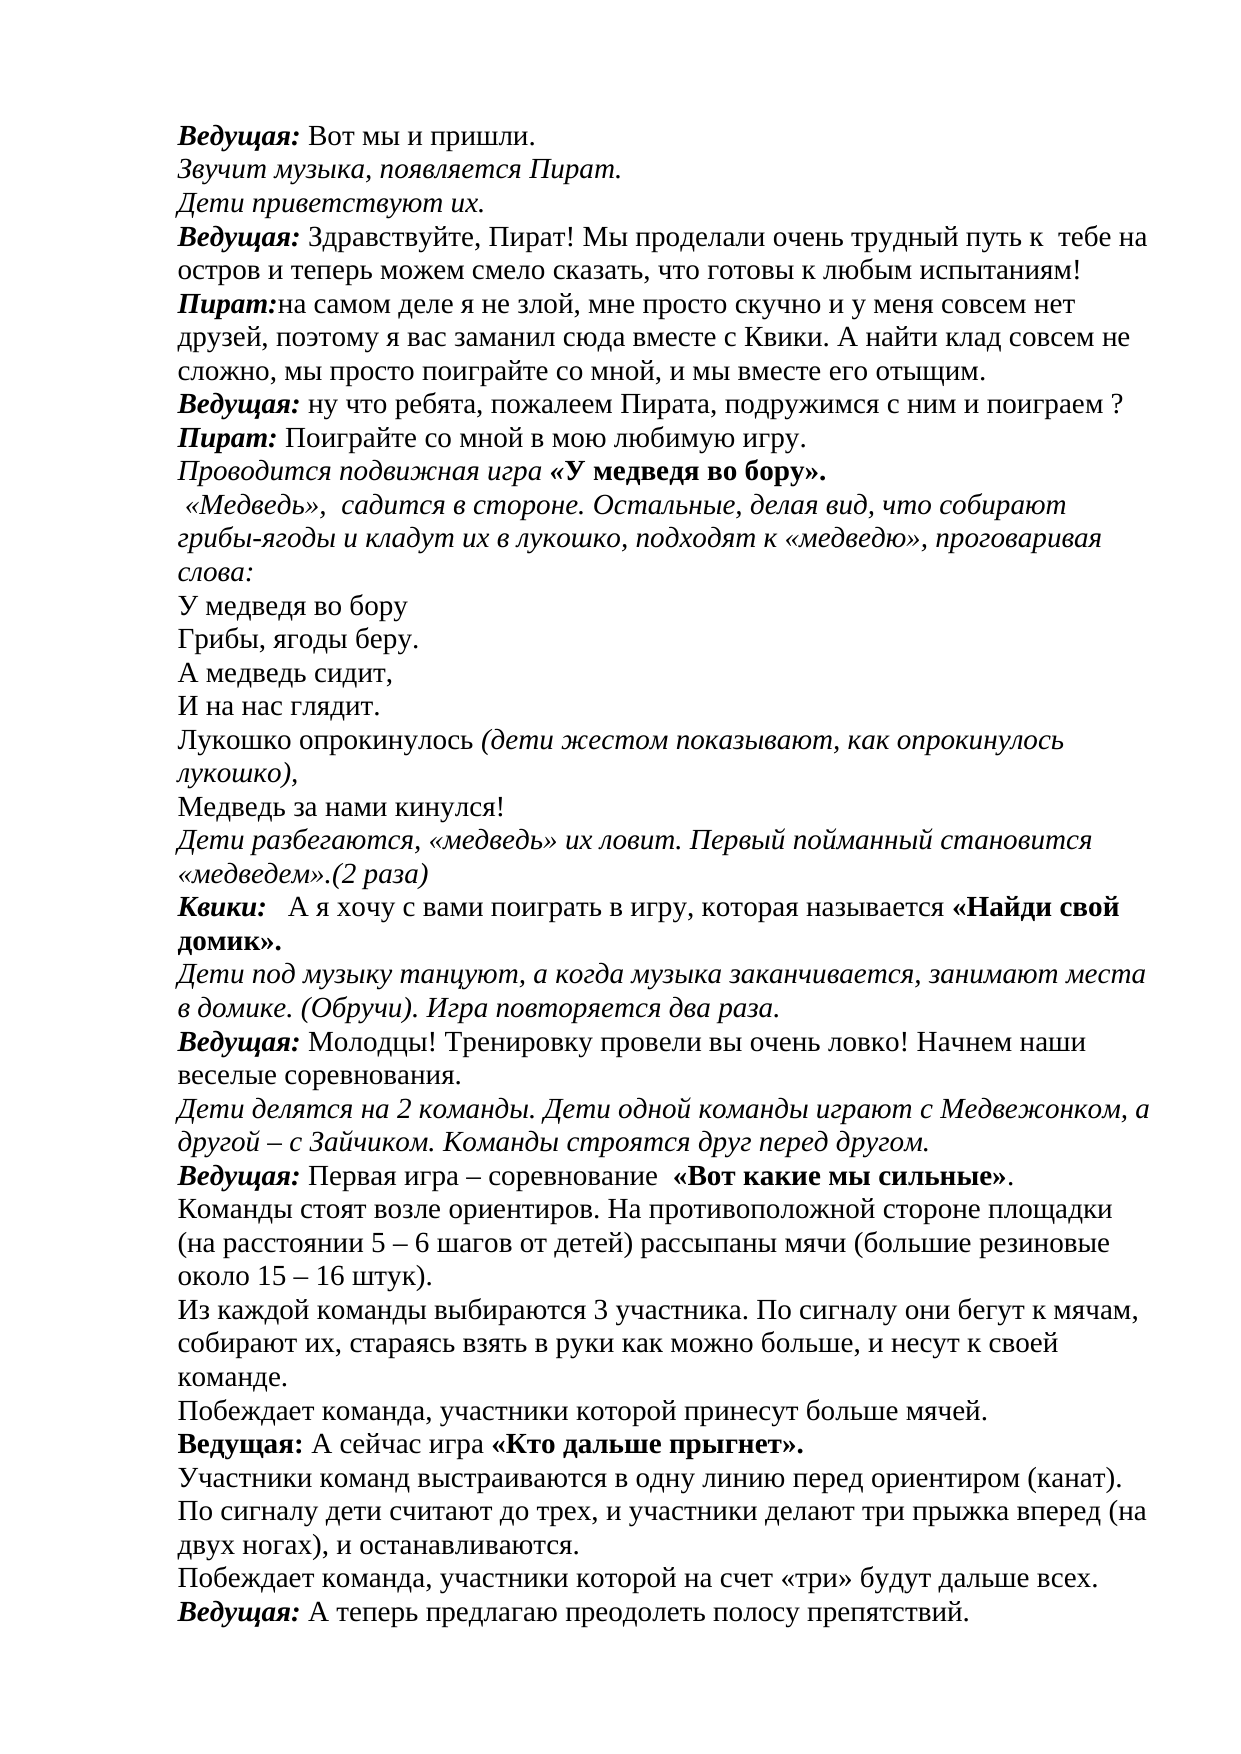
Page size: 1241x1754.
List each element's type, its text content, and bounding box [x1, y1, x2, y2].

text Грибы, ягоды беру. [177, 621, 1152, 655]
text Дети делятся на 2 команды. Дети одной команды играют с Медвежонком, а другой – с Зайчиком. Команды строятся друг перед другом. [177, 1091, 1152, 1158]
text Лукошко опрокинулось (дети жестом показывают, как опрокинулось лукошко), [177, 722, 1152, 789]
text Побеждает команда, участники которой принесут больше мячей. [177, 1393, 1152, 1426]
text Участники команд выстраиваются в одну линию перед ориентиром (канат). [177, 1460, 1152, 1493]
text По сигналу дети считают до трех, и участники делают три прыжка вперед (на двух ногах), и останавливаются. [177, 1493, 1152, 1560]
text Квики: А я хочу с вами поиграть в игру, которая называется «Найди свой домик». [177, 889, 1152, 957]
text А медведь сидит, [177, 655, 1152, 688]
text Ведущая: Молодцы! Тренировку провели вы очень ловко! Начнем наши веселые соревнования. [177, 1024, 1152, 1091]
text И на нас глядит. [177, 688, 1152, 722]
text Пират: Поиграйте со мной в мою любимую игру. [177, 420, 1152, 453]
text Ведущая: Вот мы и пришли. [177, 118, 1152, 152]
text Побеждает команда, участники которой на счет «три» будут дальше всех. [177, 1560, 1152, 1594]
text У медведя во бору [177, 588, 1152, 621]
text Команды стоят возле ориентиров. На противоположной стороне площадки (на расстоянии 5 – 6 шагов от детей) рассыпаны мячи (большие резиновые около 15 – 16 штук). [177, 1191, 1152, 1292]
text Медведь за нами кинулся! [177, 789, 1152, 822]
text Из каждой команды выбираются 3 участника. По сигналу они бегут к мячам, собирают их, стараясь взять в руки как можно больше, и несут к своей команде. [177, 1292, 1152, 1393]
text Ведущая: А теперь предлагаю преодолеть полосу препятствий. [177, 1594, 1152, 1627]
text Дети под музыку танцуют, а когда музыка заканчивается, занимают места в домике. (Обручи). Игра повторяется два раза. [177, 957, 1152, 1024]
text Дети разбегаются, «медведь» их ловит. Первый пойманный становится «медведем».(2 раза) [177, 822, 1152, 889]
text Ведущая: ну что ребята, пожалеем Пирата, подружимся с ним и поиграем ? [177, 386, 1152, 420]
text Проводится подвижная игра «У медведя во бору». [177, 453, 1152, 487]
text Ведущая: А сейчас игра «Кто дальше прыгнет». [177, 1426, 1152, 1460]
text Звучит музыка, появляется Пират. [177, 152, 1152, 185]
text Ведущая: Первая игра – соревнование «Вот какие мы сильные». [177, 1158, 1152, 1191]
text Ведущая: Здравствуйте, Пират! Мы проделали очень трудный путь к тебе на остров и теперь можем смело сказать, что готовы к любым испытаниям! Пират:на самом деле я не злой, мне просто скучно и у меня совсем нет друзей, поэтому я вас заманил сюда вместе с Квики. А найти клад совсем не сложно, мы просто поиграйте со мной, и мы вместе его отыщим. [177, 219, 1152, 386]
text Дети приветствуют их. [177, 185, 1152, 219]
text «Медведь», садится в стороне. Остальные, делая вид, что собирают грибы-ягоды и кладут их в лукошко, подходят к «медведю», проговаривая слова: [177, 487, 1152, 588]
